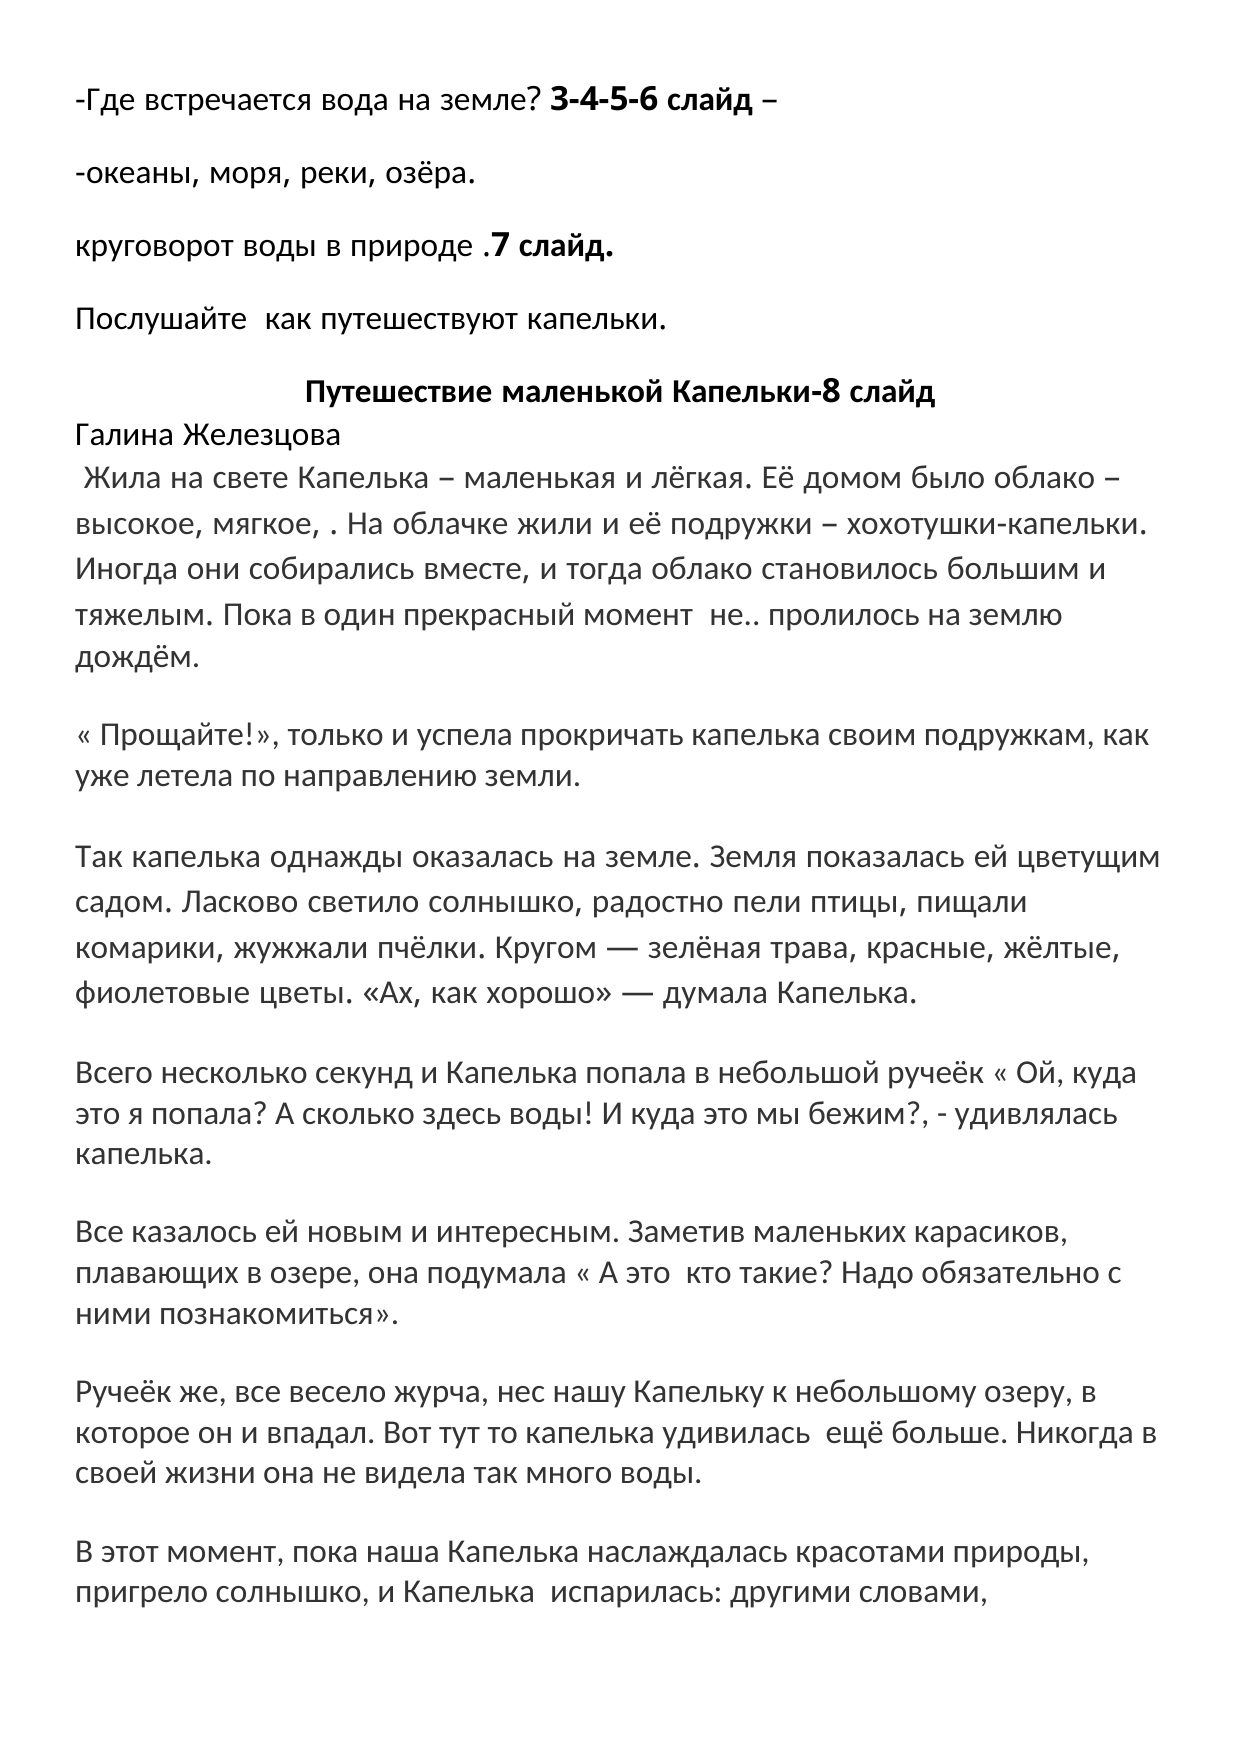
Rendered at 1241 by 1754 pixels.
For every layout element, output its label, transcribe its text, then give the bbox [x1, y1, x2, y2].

text Жила на свете Капелька – маленькая и лёгкая. Её домом было облако – высокое, мягкое, . На облачке жили и её подружки – хохотушки-капельки. Иногда они собирались вместе, и тогда облако становилось большим и тяжелым. Пока в один прекрасный момент не.. пролилось на землю дождём. [75, 453, 1165, 676]
text Так капелька однажды оказалась на земле. Земля показалась ей цветущим садом. Ласково светило солнышко, радостно пели птицы, пищали комарики, жужжали пчёлки. Кругом — зелёная трава, красные, жёлтые, фиолетовые цветы. «Ах, как хорошо» — думала Капелька. [75, 832, 1165, 1013]
text -океаны, моря, реки, озёра. [75, 148, 1165, 193]
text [75, 1530, 1165, 1611]
text « Прощайте!», только и успела прокричать капелька своим подружкам, как уже летела по направлению земли. [75, 713, 1165, 794]
text Послушайте как путешествуют капельки. [75, 294, 1165, 339]
text круговорот воды в природе .7 слайд. [75, 221, 1165, 266]
text Все казалось ей новым и интересным. Заметив маленьких карасиков, плавающих в озере, она подумала « А это кто такие? Надо обязательно с ними познакомиться». [75, 1211, 1165, 1333]
text Всего несколько секунд и Капелька попала в небольшой ручеёк « Ой, куда это я попала? А сколько здесь воды! И куда это мы бежим?, - удивлялась капелька. [75, 1051, 1165, 1173]
text Путешествие маленькой Капельки-8 слайд [75, 367, 1165, 412]
text Галина Железцова [75, 412, 1165, 453]
text Ручеёк же, все весело журча, нес нашу Капельку к небольшому озеру, в которое он и впадал. Вот тут то капелька удивилась ещё больше. Никогда в своей жизни она не видела так много воды. [75, 1370, 1165, 1492]
text -Где встречается вода на земле? 3-4-5-6 слайд – [75, 75, 1165, 120]
